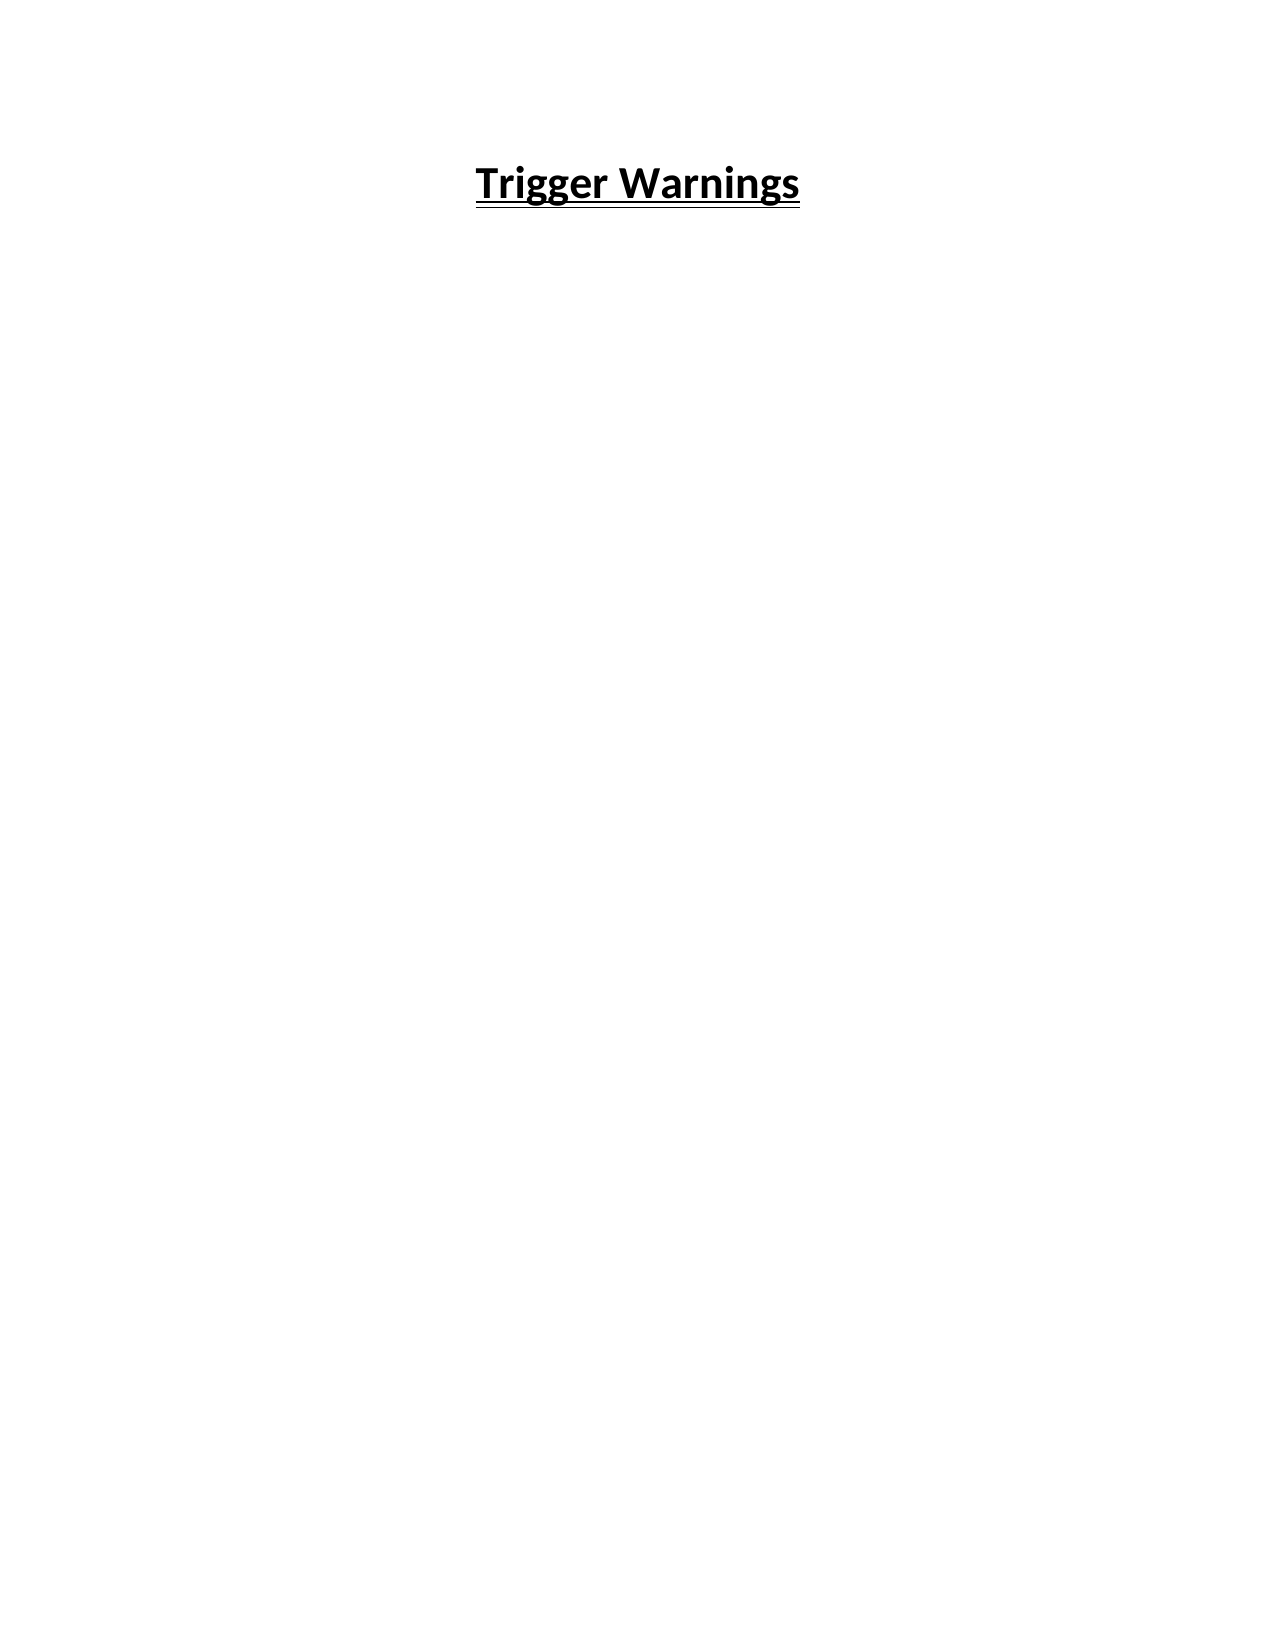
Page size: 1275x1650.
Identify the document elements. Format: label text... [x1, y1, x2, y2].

subtitle Trigger Warnings [187, 154, 1087, 210]
